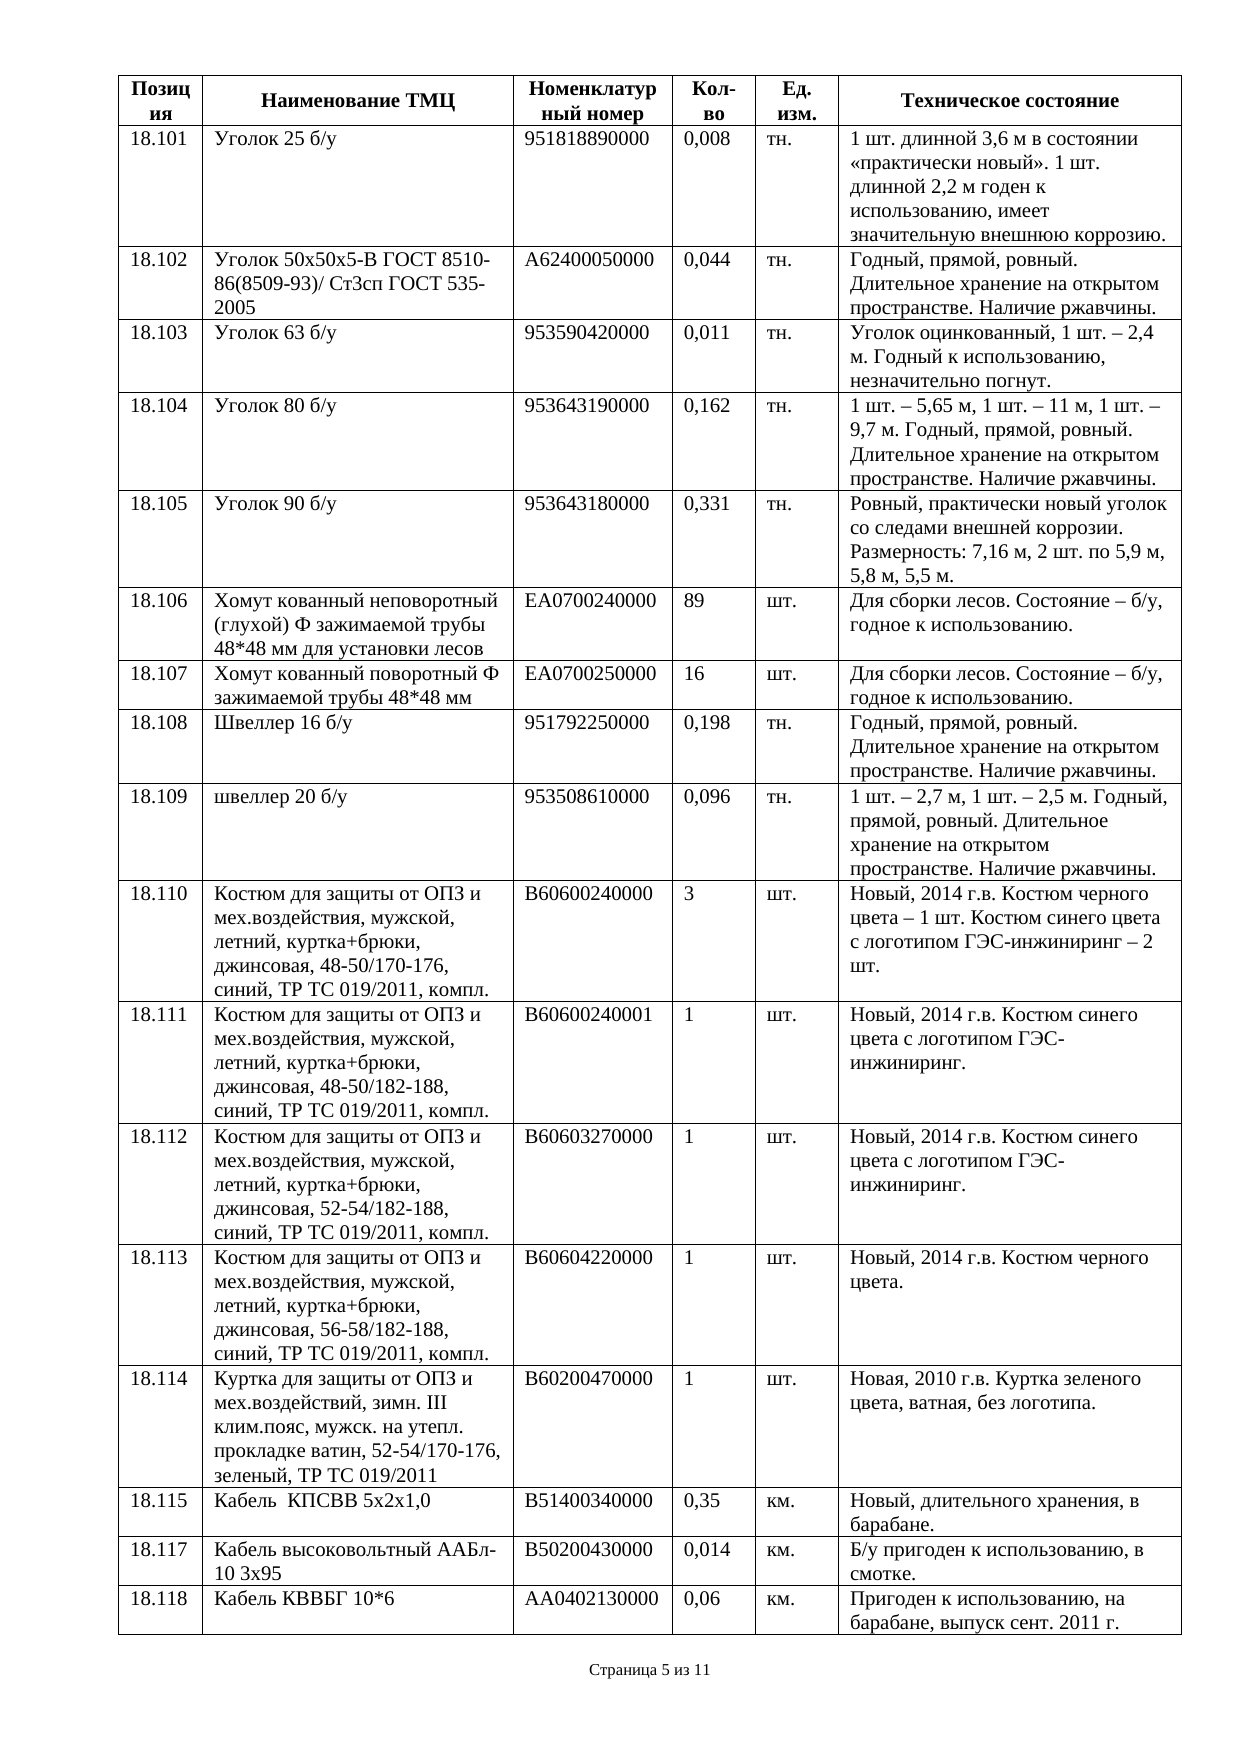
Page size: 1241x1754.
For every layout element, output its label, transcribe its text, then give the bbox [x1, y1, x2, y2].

table_cell 953590420000 [514, 320, 672, 392]
table_cell Уголок 80 б/у [203, 393, 513, 489]
table_cell Кабель КВВБГ 10*6 [203, 1586, 513, 1634]
table_cell 18.104 [119, 393, 202, 489]
table_cell 18.103 [119, 320, 202, 392]
table_cell 18.111 [119, 1002, 202, 1122]
table_cell 18.108 [119, 710, 202, 782]
table_cell шт. [756, 881, 838, 1001]
table_cell 18.106 [119, 588, 202, 660]
table_cell 1 [673, 1245, 755, 1365]
table_cell Годный, прямой, ровный. Длительное хранение на открытом пространстве. Наличие ржавчины. [839, 247, 1181, 319]
table_cell Костюм для защиты от ОПЗ и мех.воздействия, мужской, летний, куртка+брюки, джинсовая, 48-50/170-176, синий, ТР ТС 019/2011, компл. [203, 881, 513, 1001]
table_cell шт. [756, 588, 838, 660]
table_cell 953643190000 [514, 393, 672, 489]
table_cell Костюм для защиты от ОПЗ и мех.воздействия, мужской, летний, куртка+брюки, джинсовая, 48-50/182-188, синий, ТР ТС 019/2011, компл. [203, 1002, 513, 1122]
table_cell Хомут кованный поворотный Ф зажимаемой трубы 48*48 мм [203, 661, 513, 709]
table_cell 18.102 [119, 247, 202, 319]
table_cell тн. [756, 393, 838, 489]
table_cell 1 [673, 1002, 755, 1122]
table_cell ЕА0700250000 [514, 661, 672, 709]
table_cell 0,008 [673, 126, 755, 246]
table_cell 18.117 [119, 1537, 202, 1585]
table_cell ЕА0700240000 [514, 588, 672, 660]
table_cell Новый, длительного хранения, в барабане. [839, 1488, 1181, 1536]
table_cell А62400050000 [514, 247, 672, 319]
table_cell Уголок 25 б/у [203, 126, 513, 246]
table_cell Кабель высоковольтный ААБл-10 3х95 [203, 1537, 513, 1585]
table_cell Новый, 2014 г.в. Костюм синего цвета с логотипом ГЭС-инжиниринг. [839, 1002, 1181, 1122]
table_cell тн. [756, 126, 838, 246]
table_cell Для сборки лесов. Состояние – б/у, годное к использованию. [839, 588, 1181, 660]
table_cell тн. [756, 710, 838, 782]
table_cell АА0402130000 [514, 1586, 672, 1634]
table_cell шт. [756, 1124, 838, 1244]
table_cell шт. [756, 1002, 838, 1122]
table_cell 18.110 [119, 881, 202, 1001]
table_cell тн. [756, 491, 838, 587]
table_cell 18.118 [119, 1586, 202, 1634]
table_cell 18.105 [119, 491, 202, 587]
table_cell 0,162 [673, 393, 755, 489]
table_cell 18.107 [119, 661, 202, 709]
table_cell Хомут кованный неповоротный (глухой) Ф зажимаемой трубы 48*48 мм для установки лесов [203, 588, 513, 660]
table_cell 18.114 [119, 1366, 202, 1487]
table_cell Новый, 2014 г.в. Костюм синего цвета с логотипом ГЭС-инжиниринг. [839, 1124, 1181, 1244]
table_cell В60600240000 [514, 881, 672, 1001]
table_cell Новая, 2010 г.в. Куртка зеленого цвета, ватная, без логотипа. [839, 1366, 1181, 1487]
table_cell шт. [756, 661, 838, 709]
table_cell 953643180000 [514, 491, 672, 587]
table_cell 18.101 [119, 126, 202, 246]
table_cell В51400340000 [514, 1488, 672, 1536]
table_cell В60600240001 [514, 1002, 672, 1122]
table_cell В50200430000 [514, 1537, 672, 1585]
table_cell Костюм для защиты от ОПЗ и мех.воздействия, мужской, летний, куртка+брюки, джинсовая, 52-54/182-188, синий, ТР ТС 019/2011, компл. [203, 1124, 513, 1244]
table_header Номенклатурный номер [514, 76, 672, 124]
table_cell 0,06 [673, 1586, 755, 1634]
table_cell Уголок оцинкованный, 1 шт. – 2,4 м. Годный к использованию, незначительно погнут. [839, 320, 1181, 392]
table_cell Годный, прямой, ровный. Длительное хранение на открытом пространстве. Наличие ржавчины. [839, 710, 1181, 782]
table_header Кол-во [673, 76, 755, 124]
table_cell швеллер 20 б/у [203, 784, 513, 880]
table_cell 0,35 [673, 1488, 755, 1536]
table_cell км. [756, 1488, 838, 1536]
table_cell 1 шт. – 5,65 м, 1 шт. – 11 м, 1 шт. – 9,7 м. Годный, прямой, ровный. Длительное хранение на открытом пространстве. Наличие ржавчины. [839, 393, 1181, 489]
table_cell 1 [673, 1366, 755, 1487]
table_cell 0,044 [673, 247, 755, 319]
table_cell 953508610000 [514, 784, 672, 880]
table_cell 0,096 [673, 784, 755, 880]
table_cell Швеллер 16 б/у [203, 710, 513, 782]
table_cell Уголок 63 б/у [203, 320, 513, 392]
table_cell 89 [673, 588, 755, 660]
table_cell 18.115 [119, 1488, 202, 1536]
table_cell км. [756, 1537, 838, 1585]
table_cell Уголок 50х50х5-В ГОСТ 8510-86(8509-93)/ Ст3сп ГОСТ 535-2005 [203, 247, 513, 319]
table_cell 16 [673, 661, 755, 709]
table_cell 0,011 [673, 320, 755, 392]
table_cell 0,198 [673, 710, 755, 782]
table_cell 3 [673, 881, 755, 1001]
table_cell 1 [673, 1124, 755, 1244]
table_cell Новый, 2014 г.в. Костюм черного цвета – 1 шт. Костюм синего цвета с логотипом ГЭС-инжиниринг – 2 шт. [839, 881, 1181, 1001]
table_cell 18.113 [119, 1245, 202, 1365]
table_header Техническое состояние [839, 76, 1181, 124]
table_cell тн. [756, 247, 838, 319]
table_cell км. [756, 1586, 838, 1634]
table_header Позиция [119, 76, 202, 124]
table_cell Кабель КПСВВ 5х2х1,0 [203, 1488, 513, 1536]
table_cell 1 шт. длинной 3,6 м в состоянии «практически новый». 1 шт. длинной 2,2 м годен к использованию, имеет значительную внешнюю коррозию. [839, 126, 1181, 246]
table_cell Куртка для защиты от ОПЗ и мех.воздействий, зимн. III клим.пояс, мужск. на утепл. прокладке ватин, 52-54/170-176, зеленый, ТР ТС 019/2011 [203, 1366, 513, 1487]
table_cell В60603270000 [514, 1124, 672, 1244]
table_cell Б/у пригоден к использованию, в смотке. [839, 1537, 1181, 1585]
table_cell В60200470000 [514, 1366, 672, 1487]
table_cell Для сборки лесов. Состояние – б/у, годное к использованию. [839, 661, 1181, 709]
table_cell Пригоден к использованию, на барабане, выпуск сент. 2011 г. [839, 1586, 1181, 1634]
table_cell В60604220000 [514, 1245, 672, 1365]
table_cell Новый, 2014 г.в. Костюм черного цвета. [839, 1245, 1181, 1365]
table_cell 18.109 [119, 784, 202, 880]
table_header Наименование ТМЦ [203, 76, 513, 124]
table_cell 1 шт. – 2,7 м, 1 шт. – 2,5 м. Годный, прямой, ровный. Длительное хранение на открытом пространстве. Наличие ржавчины. [839, 784, 1181, 880]
table_cell тн. [756, 320, 838, 392]
table_cell Ровный, практически новый уголок со следами внешней коррозии. Размерность: 7,16 м, 2 шт. по 5,9 м, 5,8 м, 5,5 м. [839, 491, 1181, 587]
table_cell Уголок 90 б/у [203, 491, 513, 587]
table_cell 951792250000 [514, 710, 672, 782]
table_cell тн. [756, 784, 838, 880]
table_cell 0,014 [673, 1537, 755, 1585]
table_header Ед. изм. [756, 76, 838, 124]
table_cell Костюм для защиты от ОПЗ и мех.воздействия, мужской, летний, куртка+брюки, джинсовая, 56-58/182-188, синий, ТР ТС 019/2011, компл. [203, 1245, 513, 1365]
table_cell 0,331 [673, 491, 755, 587]
table_cell шт. [756, 1245, 838, 1365]
table_cell 951818890000 [514, 126, 672, 246]
table_cell шт. [756, 1366, 838, 1487]
table_cell 18.112 [119, 1124, 202, 1244]
